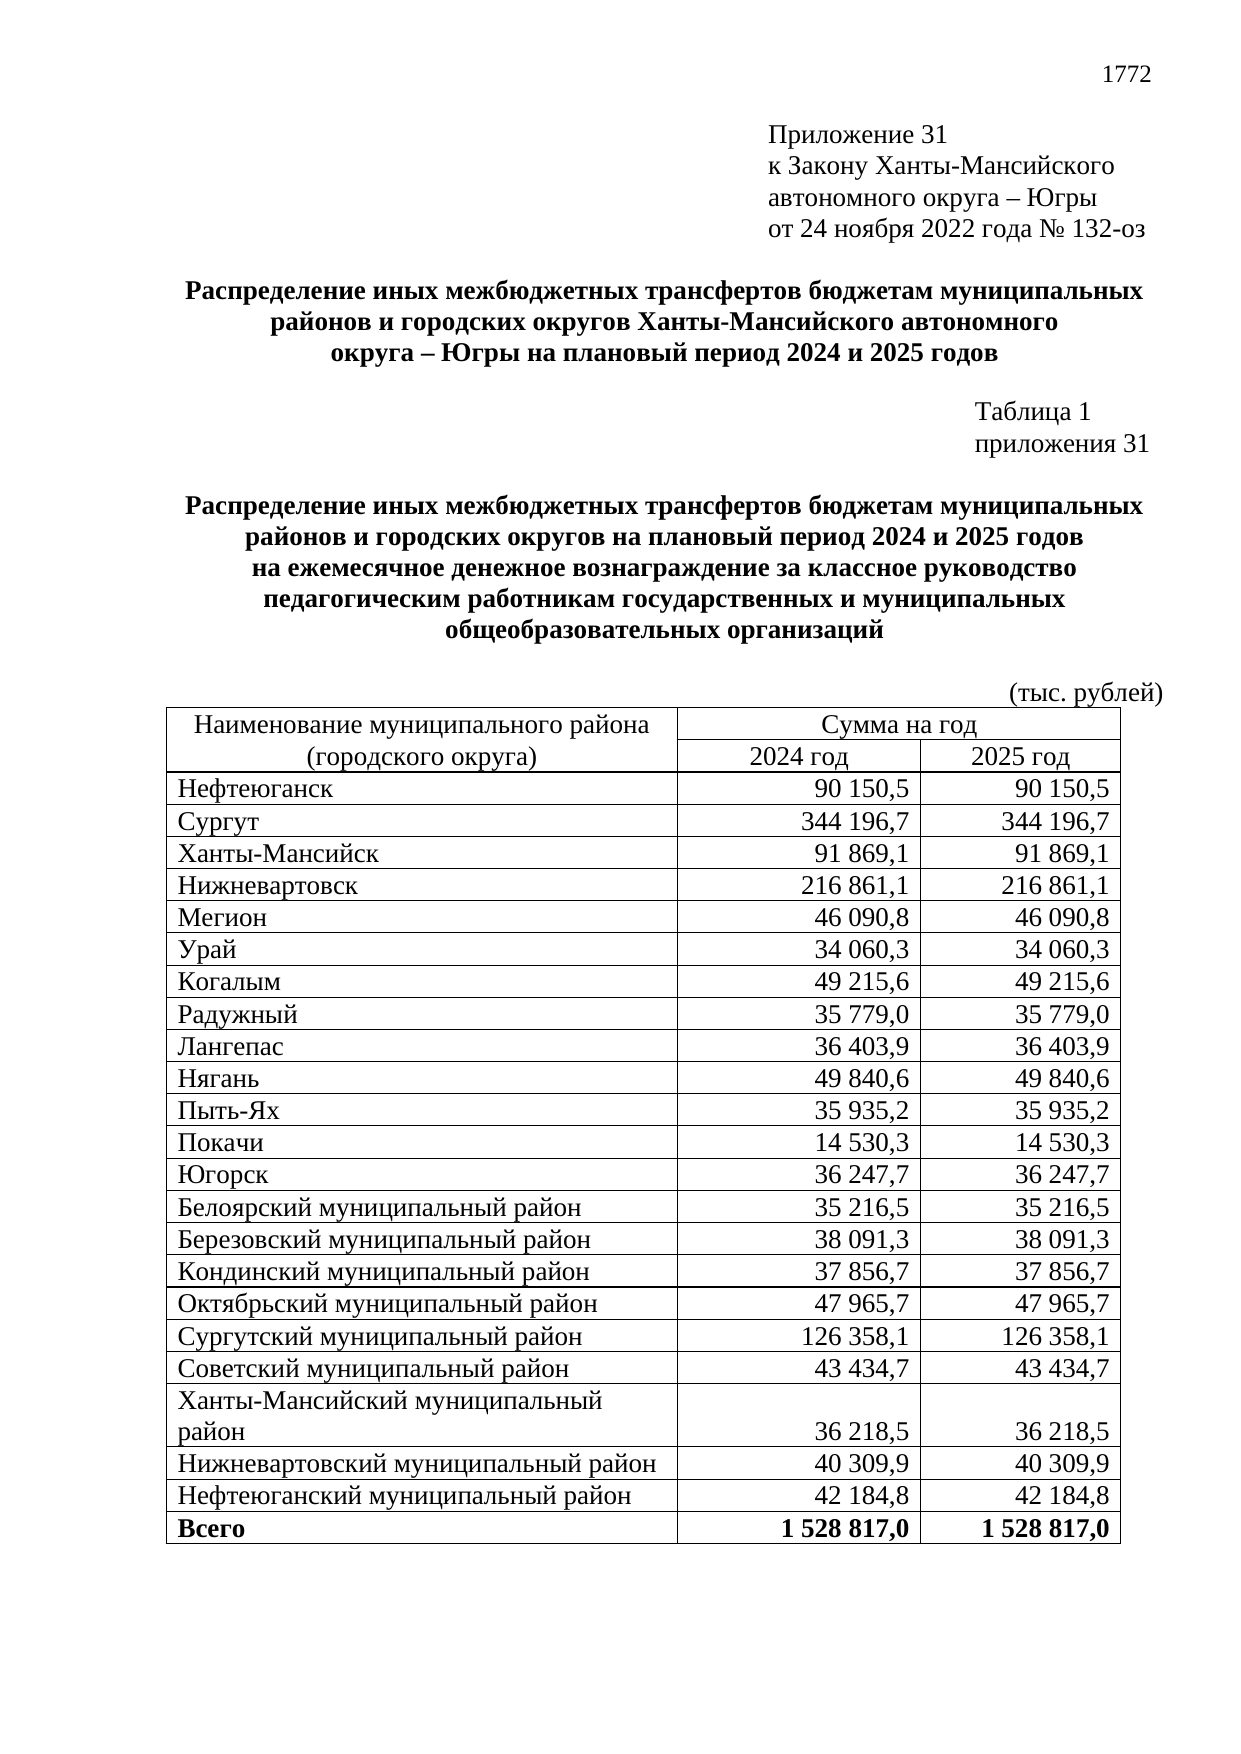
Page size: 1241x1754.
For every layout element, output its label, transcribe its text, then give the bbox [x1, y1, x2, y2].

table_header Наименование муниципального района (городского округа) [167, 708, 677, 771]
table_cell Нефтеюганский муниципальный район [167, 1480, 677, 1511]
table_cell 47 965,7 [921, 1288, 1120, 1318]
table_cell 42 184,8 [921, 1480, 1120, 1511]
table_cell Сургут [167, 805, 677, 836]
table_cell 216 861,1 [921, 869, 1120, 900]
text от 24 ноября 2022 года № 132-оз [768, 212, 1152, 243]
table_cell 47 965,7 [678, 1288, 920, 1318]
table_cell 90 150,5 [921, 773, 1120, 803]
table_cell 344 196,7 [678, 805, 920, 836]
table_cell Нижневартовск [167, 869, 677, 900]
table_cell Когалым [167, 966, 677, 997]
table_cell Советский муниципальный район [167, 1352, 677, 1383]
table_cell 36 403,9 [921, 1030, 1120, 1061]
table_cell 38 091,3 [921, 1223, 1120, 1254]
table_cell 43 434,7 [921, 1352, 1120, 1383]
table_cell 14 530,3 [921, 1126, 1120, 1158]
table_cell Мегион [167, 901, 677, 932]
table_cell Всего [167, 1512, 677, 1543]
table_cell 42 184,8 [678, 1480, 920, 1511]
table_cell Октябрьский муниципальный район [167, 1288, 677, 1318]
table_cell Кондинский муниципальный район [167, 1255, 677, 1286]
text (тыс. рублей) [177, 676, 1163, 707]
table_cell 35 779,0 [678, 998, 920, 1029]
table_cell 36 247,7 [678, 1159, 920, 1190]
table_cell 35 935,2 [921, 1094, 1120, 1125]
table_cell Нефтеюганск [167, 773, 677, 803]
table_cell Ханты-Мансийск [167, 837, 677, 868]
table_cell 216 861,1 [678, 869, 920, 900]
table_cell 14 530,3 [678, 1126, 920, 1158]
text Таблица 1 [974, 396, 1181, 427]
table_cell 126 358,1 [678, 1320, 920, 1351]
table_cell 36 247,7 [921, 1159, 1120, 1190]
text к Закону Ханты-Мансийского [768, 149, 1152, 181]
table_cell Белоярский муниципальный район [167, 1191, 677, 1222]
table_cell 35 779,0 [921, 998, 1120, 1029]
table_header Сумма на год [678, 708, 1120, 739]
table_cell 40 309,9 [678, 1447, 920, 1478]
table_cell 38 091,3 [678, 1223, 920, 1254]
table_cell 1 528 817,0 [678, 1512, 920, 1543]
text округа – Югры на плановый период 2024 и 2025 годов [177, 336, 1152, 367]
table_cell 34 060,3 [678, 933, 920, 964]
table_cell Лангепас [167, 1030, 677, 1061]
table_cell 37 856,7 [921, 1255, 1120, 1286]
table_cell 36 218,5 [678, 1384, 920, 1446]
table_cell Радужный [167, 998, 677, 1029]
text Распределение иных межбюджетных трансфертов бюджетам муниципальных районов и городских округов Ханты-Мансийского автономного [177, 274, 1152, 336]
table_cell 91 869,1 [678, 837, 920, 868]
table_cell Сургутский муниципальный район [167, 1320, 677, 1351]
table_cell Нижневартовский муниципальный район [167, 1447, 677, 1478]
table_cell 46 090,8 [678, 901, 920, 932]
table_cell 49 215,6 [921, 966, 1120, 997]
table_cell 46 090,8 [921, 901, 1120, 932]
table_cell 40 309,9 [921, 1447, 1120, 1478]
text Распределение иных межбюджетных трансфертов бюджетам муниципальных районов и городских округов на плановый период 2024 и 2025 годов [177, 489, 1152, 551]
table_cell 91 869,1 [921, 837, 1120, 868]
table_cell 49 840,6 [678, 1062, 920, 1093]
table_cell 43 434,7 [678, 1352, 920, 1383]
text приложения 31 [974, 427, 1152, 458]
table_cell 36 218,5 [921, 1384, 1120, 1446]
table_cell 35 216,5 [678, 1191, 920, 1222]
table_cell 90 150,5 [678, 773, 920, 803]
table_cell 49 215,6 [678, 966, 920, 997]
table_cell 1 528 817,0 [921, 1512, 1120, 1543]
table_cell Югорск [167, 1159, 677, 1190]
table_cell 37 856,7 [678, 1255, 920, 1286]
text на ежемесячное денежное вознаграждение за классное руководство педагогическим работникам государственных и муниципальных общеобразовательных организаций [177, 551, 1152, 645]
table_cell 49 840,6 [921, 1062, 1120, 1093]
table_cell Урай [167, 933, 677, 964]
table_cell Пыть-Ях [167, 1094, 677, 1125]
table_cell 2025 год [921, 740, 1120, 771]
table_cell 35 216,5 [921, 1191, 1120, 1222]
text автономного округа – Югры [768, 181, 1152, 212]
table_cell Ханты-Мансийский муниципальный район [167, 1384, 677, 1446]
table_cell Березовский муниципальный район [167, 1223, 677, 1254]
table_cell 36 403,9 [678, 1030, 920, 1061]
table_cell 34 060,3 [921, 933, 1120, 964]
table_cell 344 196,7 [921, 805, 1120, 836]
table_cell Покачи [167, 1126, 677, 1158]
table_cell Нягань [167, 1062, 677, 1093]
table_cell 35 935,2 [678, 1094, 920, 1125]
text Приложение 31 [768, 118, 1152, 149]
table_cell 2024 год [678, 740, 920, 771]
table_cell 126 358,1 [921, 1320, 1120, 1351]
